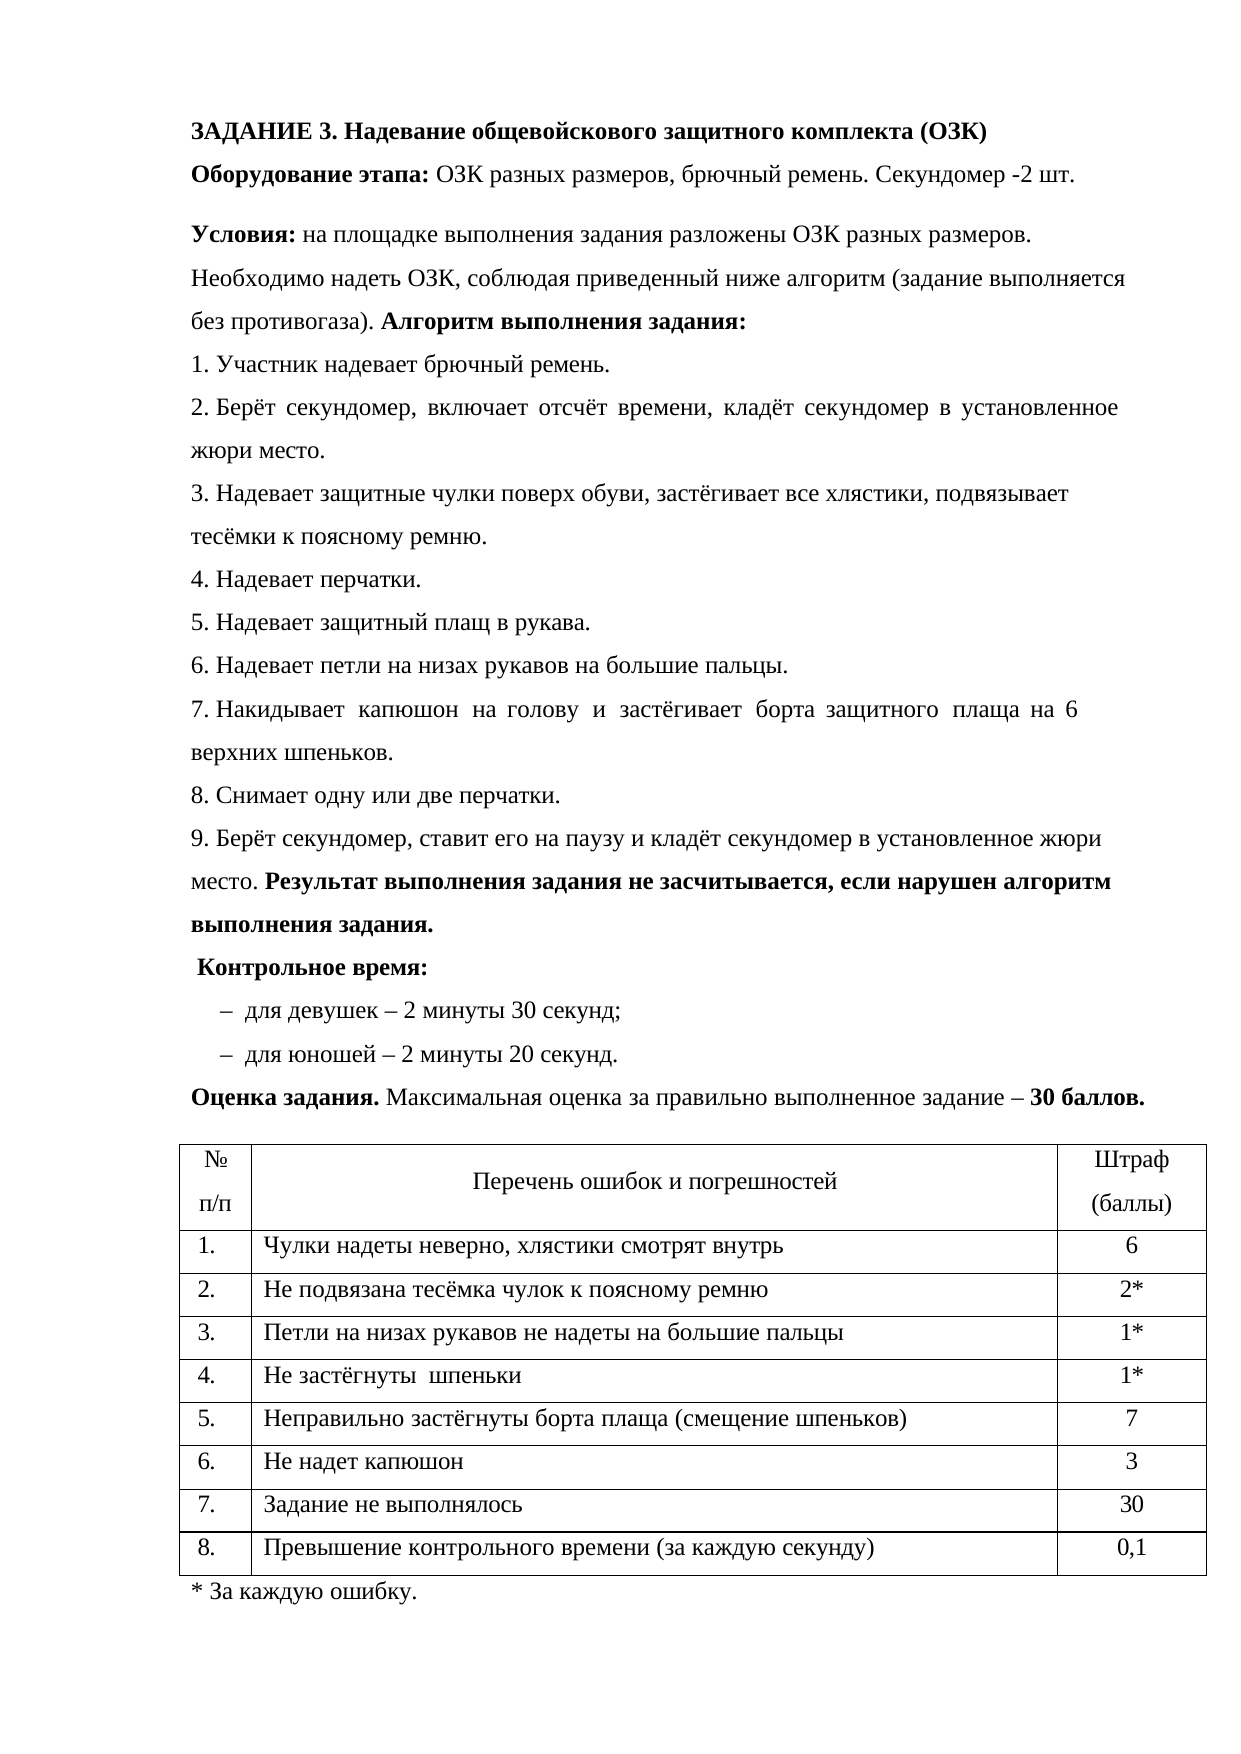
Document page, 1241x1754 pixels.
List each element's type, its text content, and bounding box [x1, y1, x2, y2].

list Снимает одну или две перчатки. [191, 780, 1152, 809]
table_header Штраф (баллы) [1058, 1145, 1206, 1230]
text Оценка задания. Максимальная оценка за правильно выполненное задание – 30 баллов. [191, 1082, 1152, 1111]
table_cell 7 [1058, 1403, 1206, 1445]
table_cell Превышение контрольного времени (за каждую секунду) [252, 1533, 1057, 1574]
table_cell 8. [180, 1533, 251, 1574]
list Берёт секундомер, ставит его на паузу и кладёт секундомер в установленное жюри место. Результат выполнения задания не засчитывается, если нарушен алгоритм выполнения задания. [191, 823, 1137, 938]
table_cell 6 [1058, 1231, 1206, 1273]
table_cell 30 [1058, 1490, 1206, 1531]
text Условия: на площадке выполнения задания разложены ОЗК разных размеров. Необходимо надеть ОЗК, соблюдая приведенный ниже алгоритм (задание выполняется без противогаза). Алгоритм выполнения задания: [191, 219, 1137, 334]
table_cell 6. [180, 1446, 251, 1488]
list Надевает петли на низах рукавов на большие пальцы. [191, 650, 1152, 679]
list Участник надевает брючный ремень. [191, 349, 1152, 378]
table_header № п/п [180, 1145, 251, 1230]
list Накидывает капюшон на голову и застёгивает борта защитного плаща на 6 верхних шпеньков. [191, 694, 1137, 766]
table_cell 1. [180, 1231, 251, 1273]
table_cell 7. [180, 1490, 251, 1531]
table_cell 4. [180, 1360, 251, 1402]
list для юношей – 2 минуты 20 секунд. [220, 1039, 1152, 1067]
table_cell 1* [1058, 1317, 1206, 1359]
text ЗАДАНИЕ 3. Надевание общевойскового защитного комплекта (ОЗК) Оборудование этапа: ОЗК разных размеров, брючный ремень. Секундомер -2 шт. [191, 116, 1085, 188]
table_cell 3 [1058, 1446, 1206, 1488]
table_cell 0,1 [1058, 1533, 1206, 1574]
table_cell 2* [1058, 1274, 1206, 1316]
table_cell Не подвязана тесёмка чулок к поясному ремню [252, 1274, 1057, 1316]
list для девушек – 2 минуты 30 секунд; [220, 996, 1152, 1024]
list Надевает защитный плащ в рукава. [191, 607, 1152, 636]
table_cell 3. [180, 1317, 251, 1359]
text * За каждую ошибку. [191, 1576, 1152, 1605]
table_cell Не надет капюшон [252, 1446, 1057, 1488]
list Надевает защитные чулки поверх обуви, застёгивает все хлястики, подвязывает тесёмки к поясному ремню. [191, 478, 1137, 550]
table_header Перечень ошибок и погрешностей [252, 1145, 1057, 1230]
list Берёт секундомер, включает отсчёт времени, кладёт секундомер в установленное жюри место. [191, 392, 1137, 463]
table_cell 5. [180, 1403, 251, 1445]
table_cell Задание не выполнялось [252, 1490, 1057, 1531]
table_cell 1* [1058, 1360, 1206, 1402]
table_cell Не застёгнуты шпеньки [252, 1360, 1057, 1402]
table_cell Неправильно застёгнуты борта плаща (смещение шпеньков) [252, 1403, 1057, 1445]
table_cell Петли на низах рукавов не надеты на большие пальцы [252, 1317, 1057, 1359]
table_cell 2. [180, 1274, 251, 1316]
list Надевает перчатки. [191, 564, 1152, 593]
subtitle Контрольное время: [197, 952, 1152, 981]
table_cell Чулки надеты неверно, хлястики смотрят внутрь [252, 1231, 1057, 1273]
